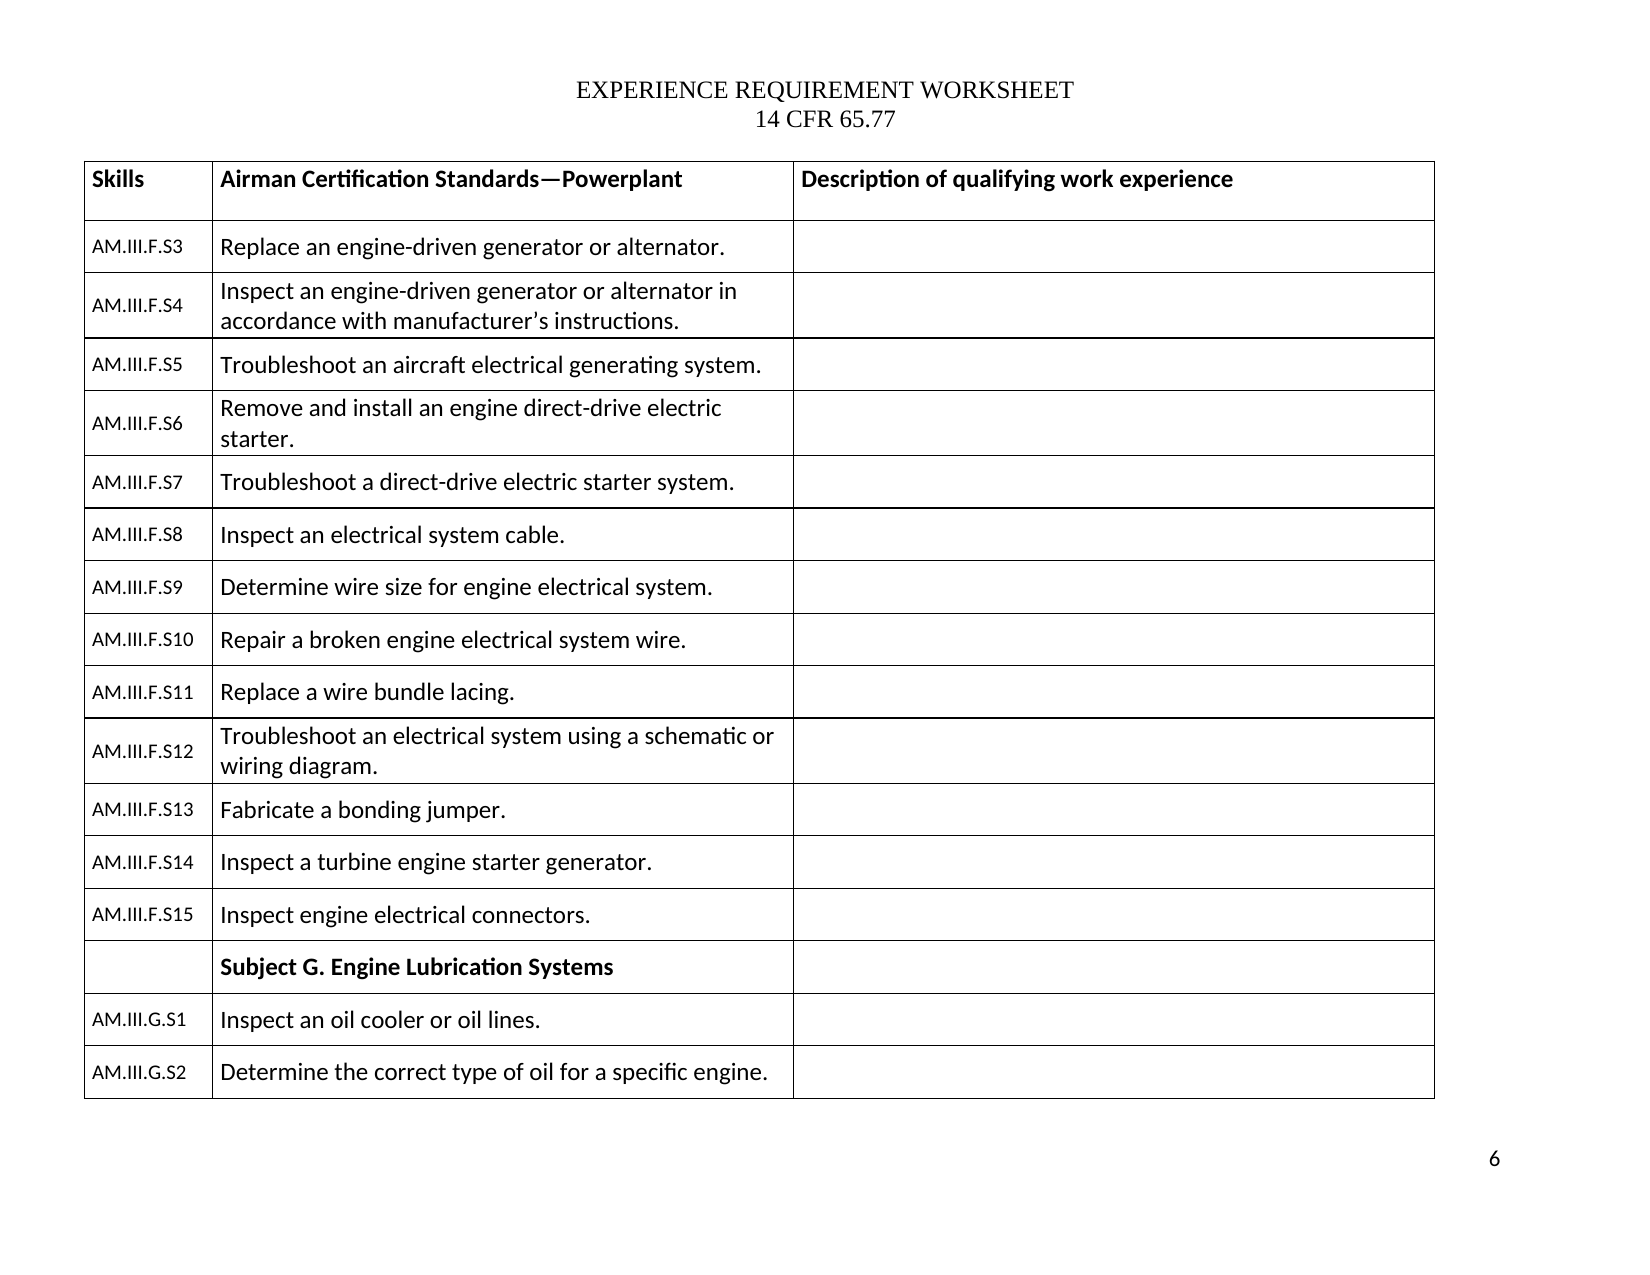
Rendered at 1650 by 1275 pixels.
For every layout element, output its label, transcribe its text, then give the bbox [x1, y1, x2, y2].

table_cell [794, 456, 1434, 507]
table_cell [85, 941, 212, 993]
table_cell Inspect a turbine engine starter generator. [213, 836, 793, 888]
table_cell AM.III.F.S6 [85, 391, 212, 455]
table_cell AM.III.F.S7 [85, 456, 212, 507]
table_cell AM.III.F.S8 [85, 509, 212, 560]
table_cell Inspect an oil cooler or oil lines. [213, 994, 793, 1045]
table_cell AM.III.F.S10 [85, 614, 212, 665]
table_cell AM.III.F.S3 [85, 221, 212, 272]
table_cell [794, 614, 1434, 665]
table_cell [794, 273, 1434, 337]
table_cell Determine wire size for engine electrical system. [213, 561, 793, 612]
table_cell Replace an engine-driven generator or alternator. [213, 221, 793, 272]
table_cell [794, 561, 1434, 612]
table_cell [794, 889, 1434, 940]
table_cell AM.III.F.S4 [85, 273, 212, 337]
table_cell Determine the correct type of oil for a specific engine. [213, 1046, 793, 1098]
table_cell [794, 784, 1434, 835]
table_cell [794, 666, 1434, 717]
table_cell Inspect an engine-driven generator or alternator in accordance with manufacturer’s instructions. [213, 273, 793, 337]
table_cell Troubleshoot a direct-drive electric starter system. [213, 456, 793, 507]
table_cell AM.III.F.S11 [85, 666, 212, 717]
table_header Description of qualifying work experience [794, 162, 1434, 220]
table_cell AM.III.F.S9 [85, 561, 212, 612]
table_cell AM.III.F.S13 [85, 784, 212, 835]
table_cell Troubleshoot an aircraft electrical generating system. [213, 339, 793, 390]
table_cell Replace a wire bundle lacing. [213, 666, 793, 717]
table_cell Repair a broken engine electrical system wire. [213, 614, 793, 665]
table_cell [794, 509, 1434, 560]
table_header Skills [85, 162, 212, 220]
table_cell [794, 836, 1434, 888]
table_cell [794, 221, 1434, 272]
table_cell [794, 719, 1434, 783]
table_cell [794, 1046, 1434, 1098]
table_cell Remove and install an engine direct-drive electric starter. [213, 391, 793, 455]
table_cell [794, 339, 1434, 390]
table_cell Fabricate a bonding jumper. [213, 784, 793, 835]
table_header Airman Certification Standards—Powerplant [213, 162, 793, 220]
table_cell Inspect engine electrical connectors. [213, 889, 793, 940]
table_cell Inspect an electrical system cable. [213, 509, 793, 560]
table_cell AM.III.F.S15 [85, 889, 212, 940]
table_cell AM.III.F.S14 [85, 836, 212, 888]
table_cell AM.III.G.S2 [85, 1046, 212, 1098]
table_cell Subject G. Engine Lubrication Systems [213, 941, 793, 993]
table_cell AM.III.F.S12 [85, 719, 212, 783]
table_cell AM.III.G.S1 [85, 994, 212, 1045]
table_cell [794, 994, 1434, 1045]
table_cell [794, 941, 1434, 993]
table_cell [794, 391, 1434, 455]
table_cell Troubleshoot an electrical system using a schematic or wiring diagram. [213, 719, 793, 783]
table_cell AM.III.F.S5 [85, 339, 212, 390]
